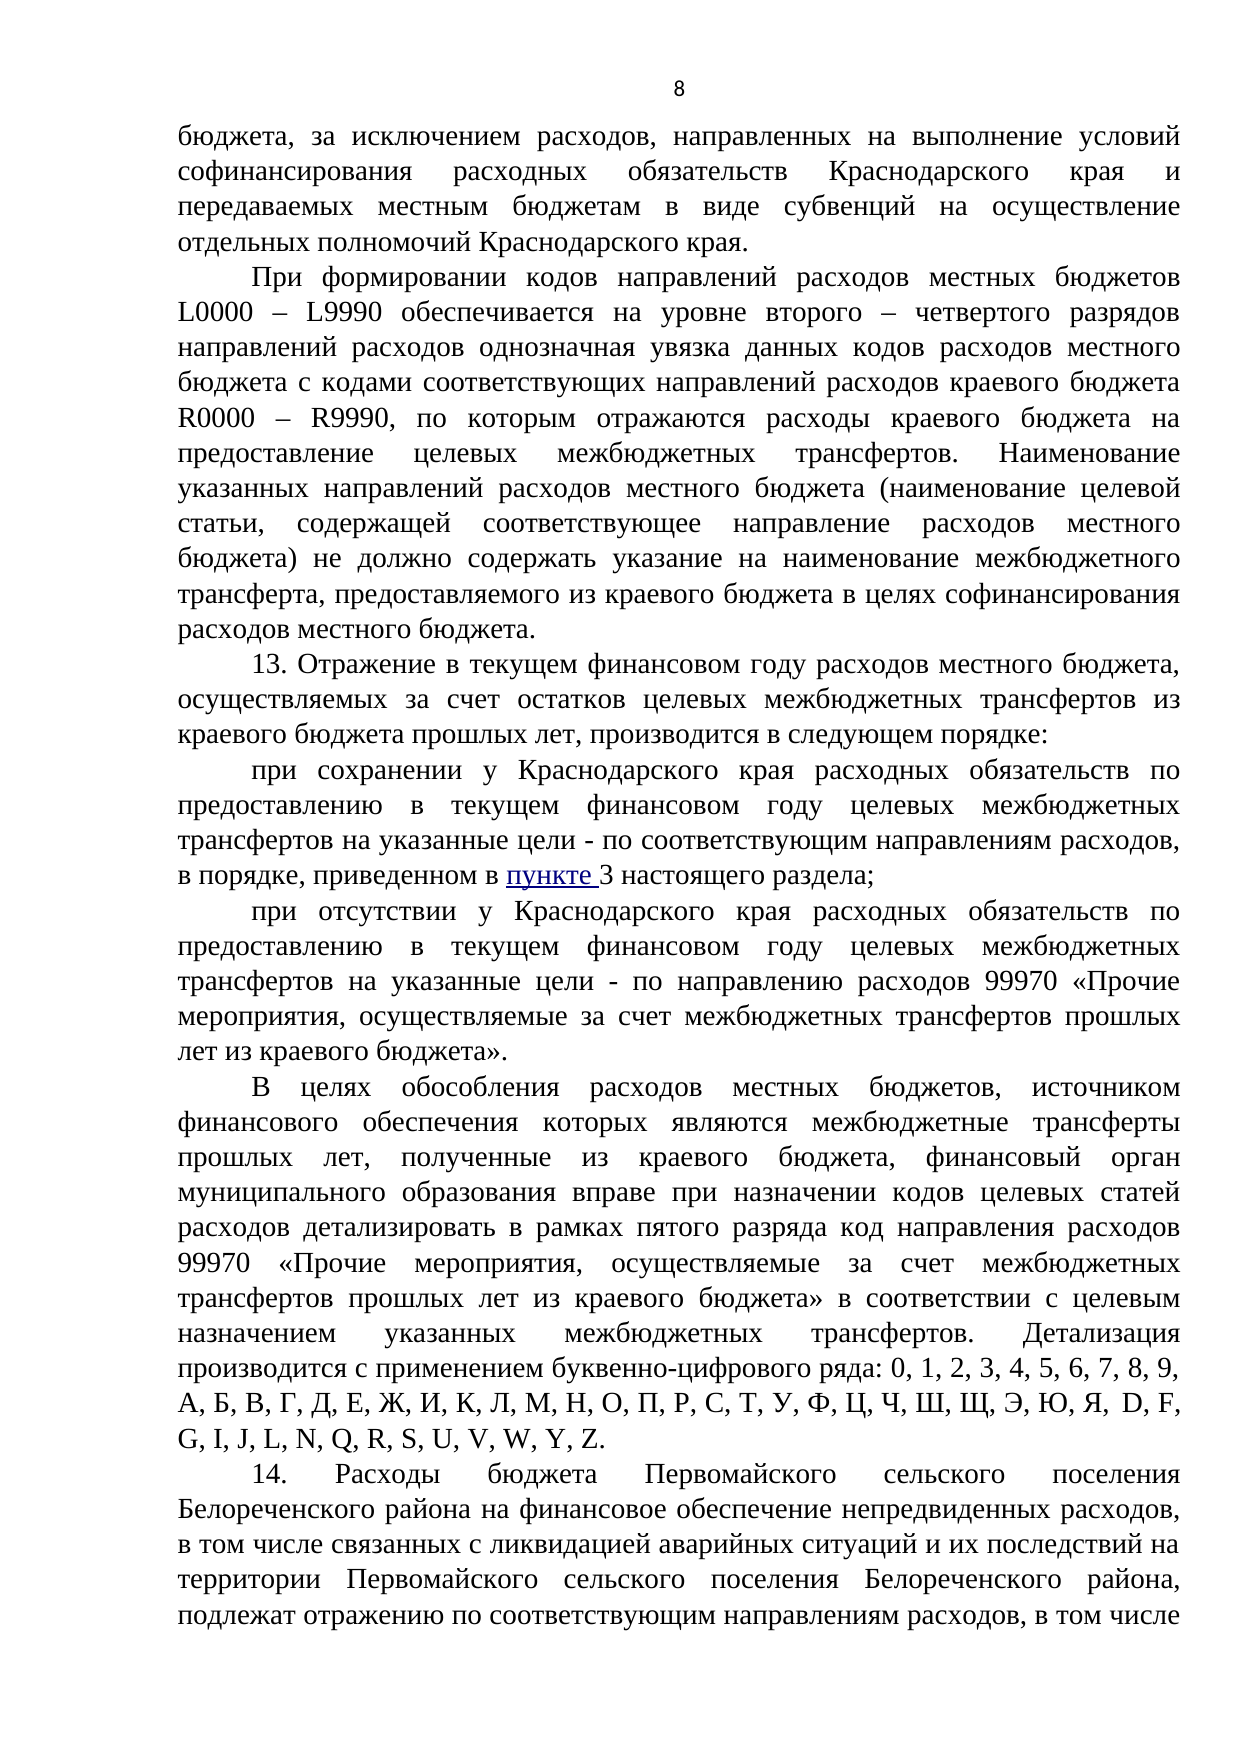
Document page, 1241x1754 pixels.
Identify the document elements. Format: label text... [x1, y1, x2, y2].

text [177, 118, 1181, 257]
text В целях обособления расходов местных бюджетов, источником финансового обеспечения которых являются межбюджетные трансферты прошлых лет, полученные из краевого бюджета, финансовый орган муниципального образования вправе при назначении кодов целевых статей расходов детализировать в рамках пятого разряда код направления расходов 99970 «Прочие мероприятия, осуществляемые за счет межбюджетных трансфертов прошлых лет из краевого бюджета» в соответствии с целевым назначением указанных межбюджетных трансфертов. Детализация производится с применением буквенно-цифрового ряда: 0, 1, 2, 3, 4, 5, 6, 7, 8, 9, А, Б, В, Г, Д, Е, Ж, И, К, Л, М, Н, О, П, Р, С, Т, У, Ф, Ц, Ч, Ш, Щ, Э, Ю, Я, D, F, G, I, J, L, N, Q, R, S, U, V, W, Y, Z. [177, 1069, 1181, 1454]
text При формировании кодов направлений расходов местных бюджетов L0000 – L9990 обеспечивается на уровне второго – четвертого разрядов направлений расходов однозначная увязка данных кодов расходов местного бюджета с кодами соответствующих направлений расходов краевого бюджета R0000 – R9990, по которым отражаются расходы краевого бюджета на предоставление целевых межбюджетных трансфертов. Наименование указанных направлений расходов местного бюджета (наименование целевой статьи, содержащей соответствующее направление расходов местного бюджета) не должно содержать указание на наименование межбюджетного трансферта, предоставляемого из краевого бюджета в целях софинансирования расходов местного бюджета. [177, 259, 1181, 644]
text 13. Отражение в текущем финансовом году расходов местного бюджета, осуществляемых за счет остатков целевых межбюджетных трансфертов из краевого бюджета прошлых лет, производится в следующем порядке: [177, 646, 1181, 750]
text при сохранении у Краснодарского края расходных обязательств по предоставлению в текущем финансовом году целевых межбюджетных трансфертов на указанные цели - по соответствующим направлениям расходов, в порядке, приведенном в пункте 3 настоящего раздела; [177, 752, 1181, 891]
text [177, 1456, 1181, 1630]
text при отсутствии у Краснодарского края расходных обязательств по предоставлению в текущем финансовом году целевых межбюджетных трансфертов на указанные цели - по направлению расходов 99970 «Прочие мероприятия, осуществляемые за счет межбюджетных трансфертов прошлых лет из краевого бюджета». [177, 893, 1181, 1067]
